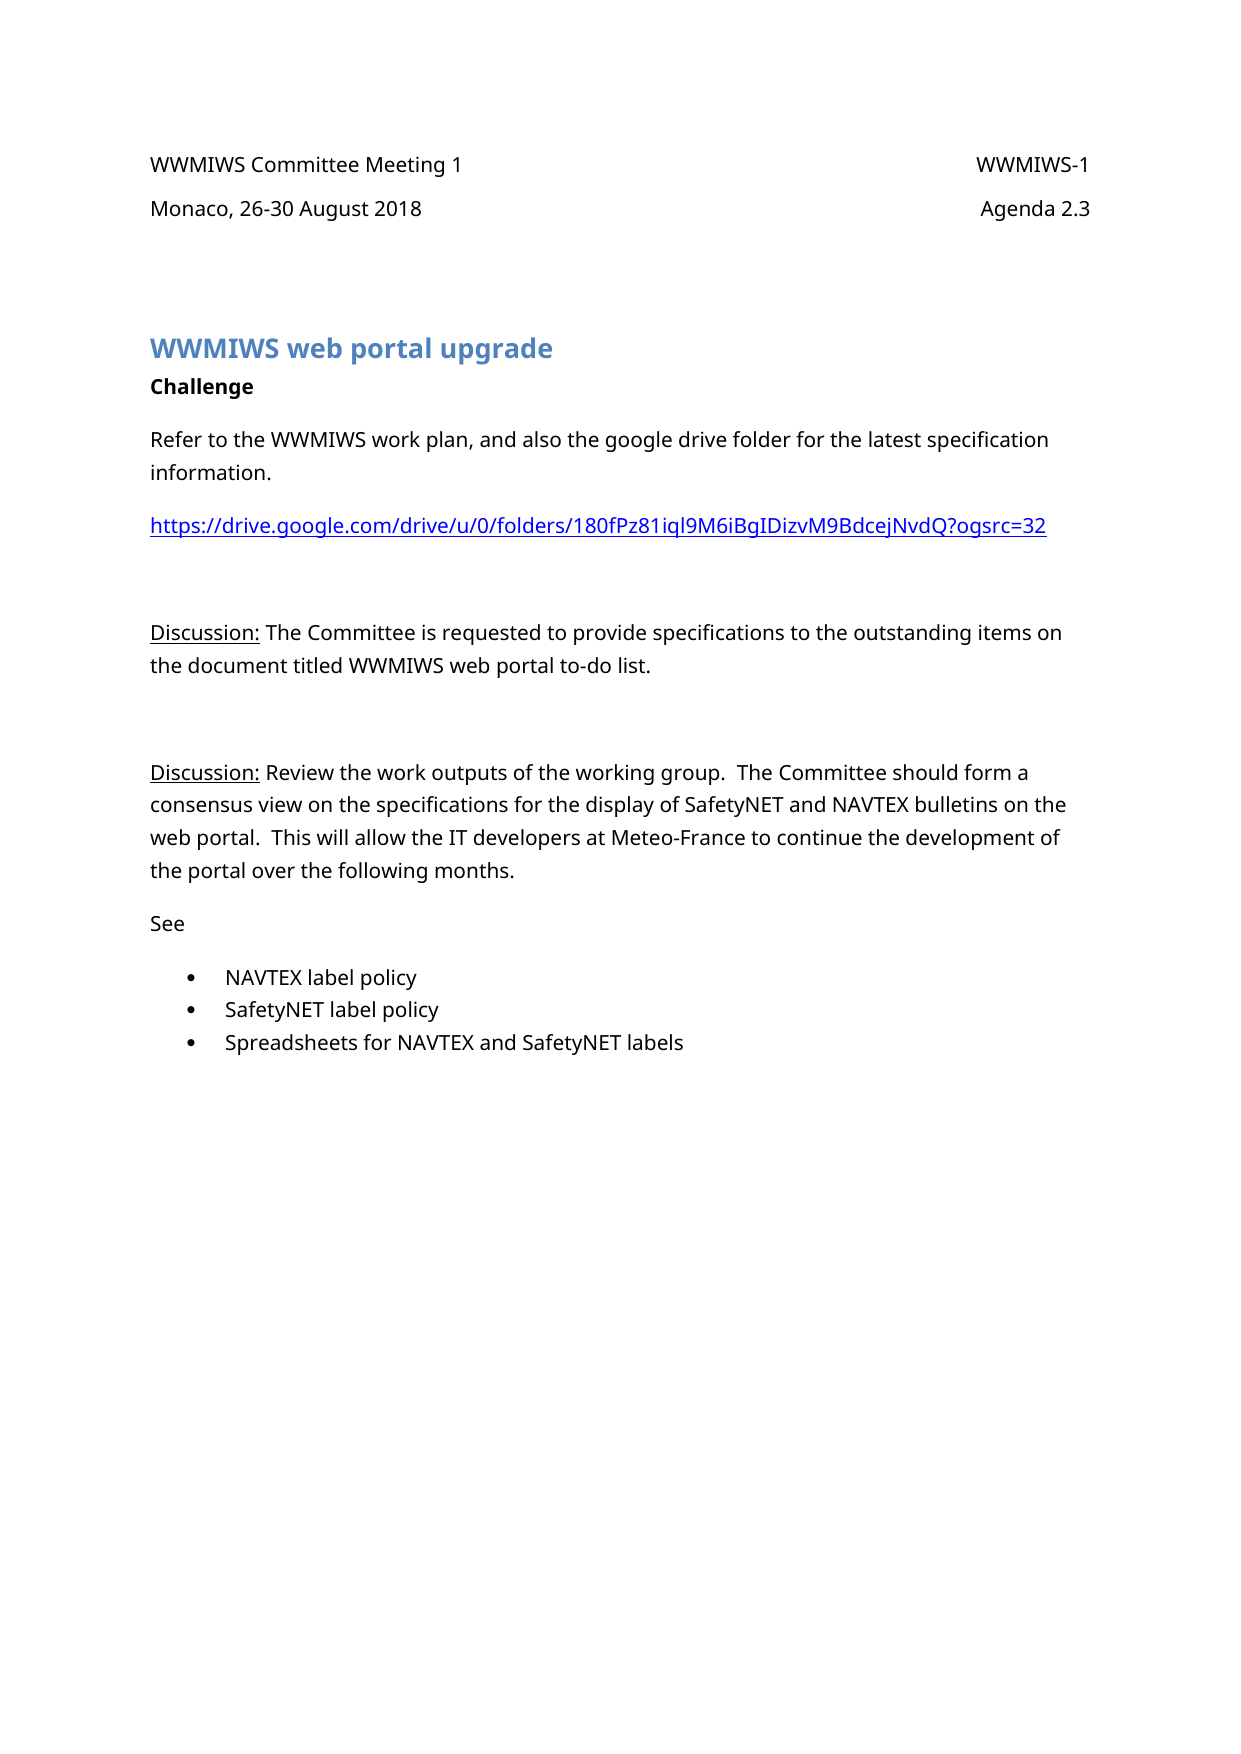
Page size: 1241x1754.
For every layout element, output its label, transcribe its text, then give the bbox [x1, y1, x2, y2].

list NAVTEX label policy [187, 963, 1090, 991]
list Spreadsheets for NAVTEX and SafetyNET labels [187, 1028, 1090, 1056]
text Discussion: The Committee is requested to provide specifications to the outstanding items on the document titled WWMIWS web portal to-do list. [150, 618, 1090, 679]
table_header WWMIWS-1 [620, 150, 1102, 194]
table_cell Monaco, 26-30 August 2018 [139, 194, 620, 223]
table_header WWMIWS Committee Meeting 1 [139, 150, 620, 194]
text Discussion: Review the work outputs of the working group. The Committee should form a consensus view on the specifications for the display of SafetyNET and NAVTEX bulletins on the web portal. This will allow the IT developers at Meteo-France to continue the development of the portal over the following months. [150, 758, 1090, 884]
subtitle WWMIWS web portal upgrade [150, 330, 1090, 367]
table_cell Agenda 2.3 [620, 194, 1102, 223]
text https://drive.google.com/drive/u/0/folders/180fPz81iql9M6iBgIDizvM9BdcejNvdQ?ogsrc=32 [150, 512, 1090, 540]
text See [150, 909, 1090, 938]
list SafetyNET label policy [187, 995, 1090, 1024]
text Refer to the WWMIWS work plan, and also the google drive folder for the latest specification information. [150, 426, 1090, 487]
text Challenge [150, 372, 1090, 401]
